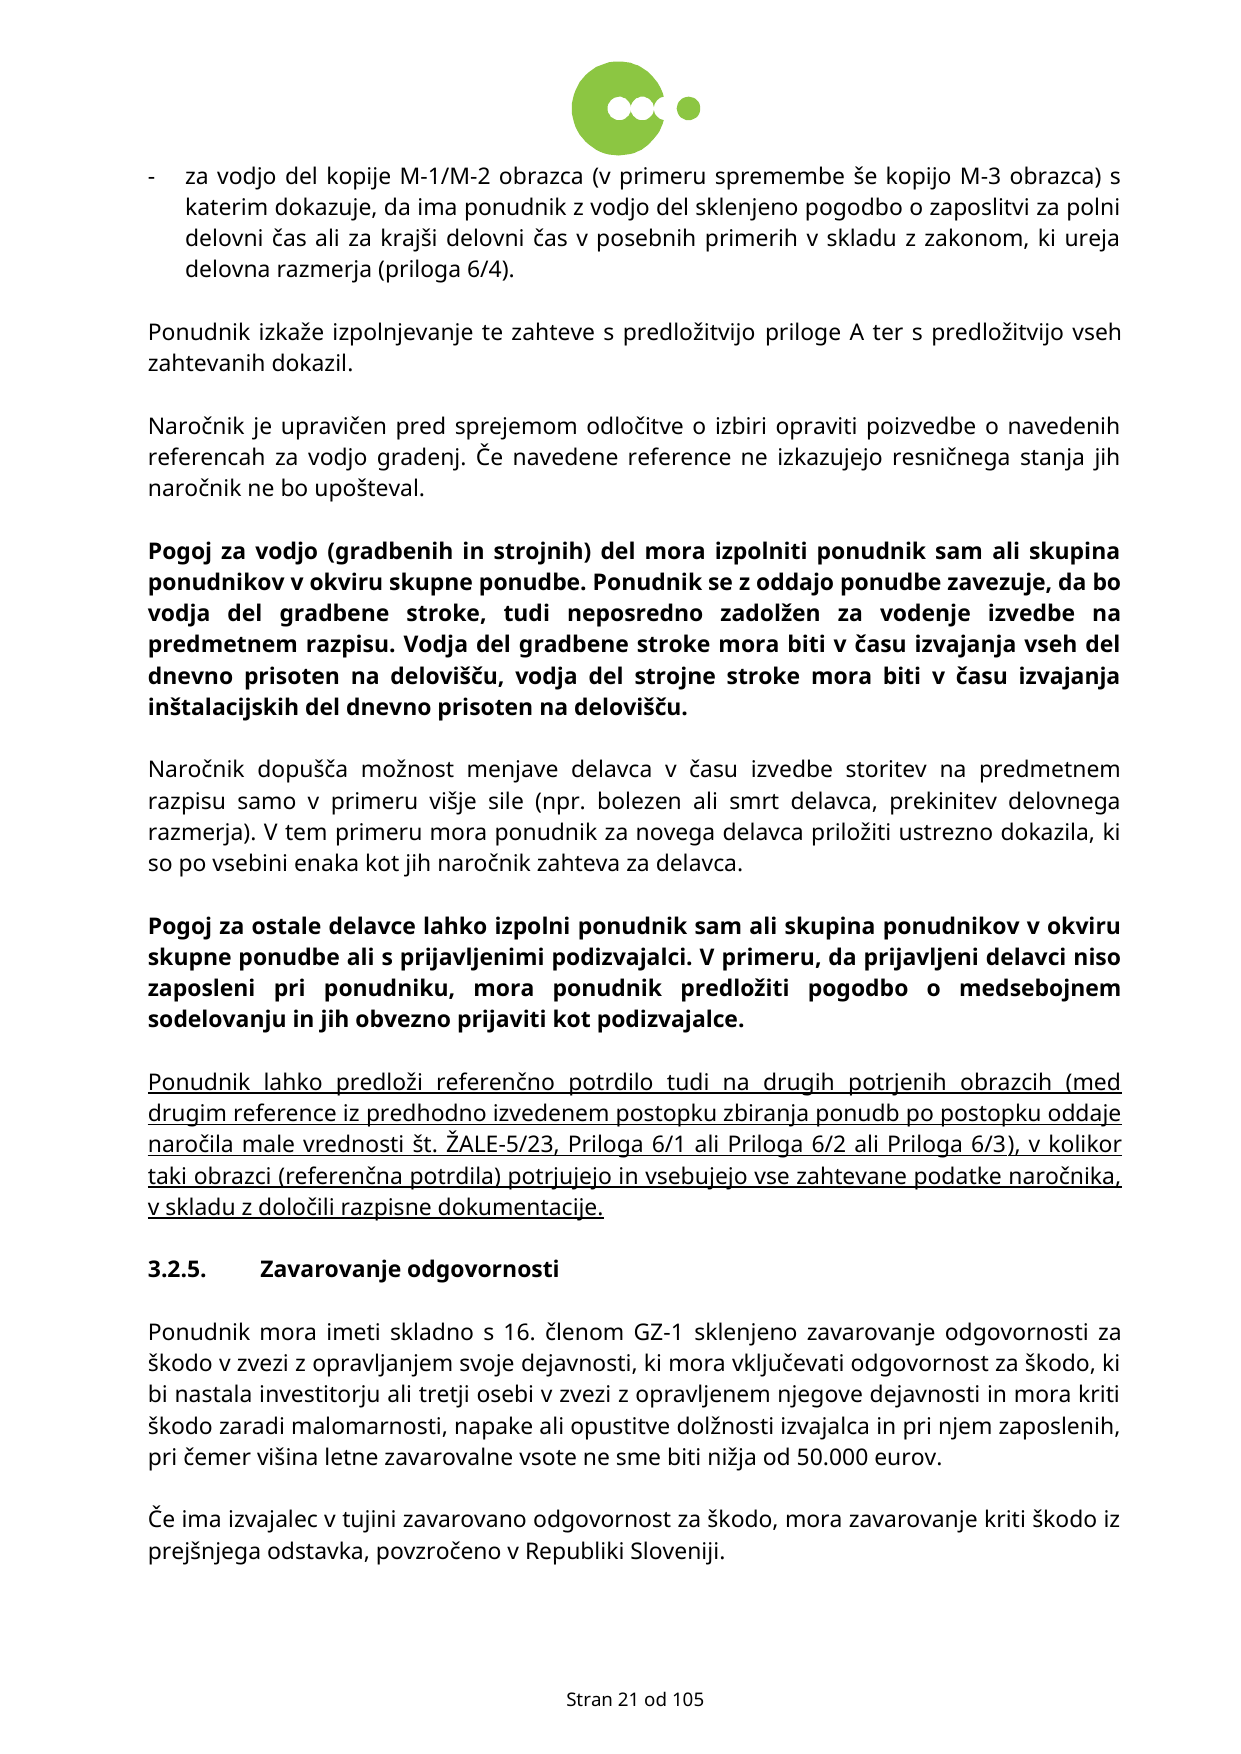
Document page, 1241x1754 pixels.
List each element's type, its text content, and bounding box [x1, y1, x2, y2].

text Ponudnik mora imeti skladno s 16. členom GZ-1 sklenjeno zavarovanje odgovornosti za škodo v zvezi z opravljanjem svoje dejavnosti, ki mora vključevati odgovornost za škodo, ki bi nastala investitorju ali tretji osebi v zvezi z opravljenem njegove dejavnosti in mora kriti škodo zaradi malomarnosti, napake ali opustitve dolžnosti izvajalca in pri njem zaposlenih, pri čemer višina letne zavarovalne vsote ne sme biti nižja od 50.000 eurov. [148, 1316, 1122, 1472]
text Če ima izvajalec v tujini zavarovano odgovornost za škodo, mora zavarovanje kriti škodo iz prejšnjega odstavka, povzročeno v Republiki Sloveniji. [148, 1503, 1122, 1566]
text Naročnik je upravičen pred sprejemom odločitve o izbiri opraviti poizvedbe o navedenih referencah za vodjo gradenj. Če navedene reference ne izkazujejo resničnega stanja jih naročnik ne bo upošteval. [148, 410, 1122, 503]
text Pogoj za vodjo (gradbenih in strojnih) del mora izpolniti ponudnik sam ali skupina ponudnikov v okviru skupne ponudbe. Ponudnik se z oddajo ponudbe zavezuje, da bo vodja del gradbene stroke, tudi neposredno zadolžen za vodenje izvedbe na predmetnem razpisu. Vodja del gradbene stroke mora biti v času izvajanja vseh del dnevno prisoten na delovišču, vodja del strojne stroke mora biti v času izvajanja inštalacijskih del dnevno prisoten na delovišču. [148, 535, 1122, 722]
text Naročnik dopušča možnost menjave delavca v času izvedbe storitev na predmetnem razpisu samo v primeru višje sile (npr. bolezen ali smrt delavca, prekinitev delovnega razmerja). V tem primeru mora ponudnik za novega delavca priložiti ustrezno dokazila, ki so po vsebini enaka kot jih naročnik zahteva za delavca. [148, 753, 1122, 878]
text Ponudnik lahko predloži referenčno potrdilo tudi na drugih potrjenih obrazcih (med drugim reference iz predhodno izvedenem postopku zbiranja ponudb po postopku oddaje naročila male vrednosti št. ŽALE-5/23, Priloga 6/1 ali Priloga 6/2 ali Priloga 6/3), v kolikor taki obrazci (referenčna potrdila) potrjujejo in vsebujejo vse zahtevane podatke naročnika, v skladu z določili razpisne dokumentacije. [148, 1066, 1122, 1092]
list za vodjo del kopije M-1/M-2 obrazca (v primeru spremembe še kopijo M-3 obrazca) s katerim dokazuje, da ima ponudnik z vodjo del sklenjeno pogodbo o zaposlitvi za polni delovni čas ali za krajši delovni čas v posebnih primerih v skladu z zakonom, ki ureja delovna razmerja (priloga 6/4). [148, 160, 1122, 285]
text Ponudnik lahko predloži referenčno potrdilo tudi na drugih potrjenih obrazcih (med drugim reference iz predhodno izvedenem postopku zbiranja ponudb po postopku oddaje naročila male vrednosti št. ŽALE-5/23, Priloga 6/1 ali Priloga 6/2 ali Priloga 6/3), v kolikor taki obrazci (referenčna potrdila) potrjujejo in vsebujejo vse zahtevane podatke naročnika, v skladu z določili razpisne dokumentacije. [148, 1156, 1122, 1186]
text Ponudnik lahko predloži referenčno potrdilo tudi na drugih potrjenih obrazcih (med drugim reference iz predhodno izvedenem postopku zbiranja ponudb po postopku oddaje naročila male vrednosti št. ŽALE-5/23, Priloga 6/1 ali Priloga 6/2 ali Priloga 6/3), v kolikor taki obrazci (referenčna potrdila) potrjujejo in vsebujejo vse zahtevane podatke naročnika, v skladu z določili razpisne dokumentacije. [148, 1188, 1122, 1222]
text Ponudnik izkaže izpolnjevanje te zahteve s predložitvijo priloge A ter s predložitvijo vseh zahtevanih dokazil. [148, 316, 1122, 378]
text Ponudnik lahko predloži referenčno potrdilo tudi na drugih potrjenih obrazcih (med drugim reference iz predhodno izvedenem postopku zbiranja ponudb po postopku oddaje naročila male vrednosti št. ŽALE-5/23, Priloga 6/1 ali Priloga 6/2 ali Priloga 6/3), v kolikor taki obrazci (referenčna potrdila) potrjujejo in vsebujejo vse zahtevane podatke naročnika, v skladu z določili razpisne dokumentacije. [148, 1094, 1122, 1124]
text Ponudnik lahko predloži referenčno potrdilo tudi na drugih potrjenih obrazcih (med drugim reference iz predhodno izvedenem postopku zbiranja ponudb po postopku oddaje naročila male vrednosti št. ŽALE-5/23, Priloga 6/1 ali Priloga 6/2 ali Priloga 6/3), v kolikor taki obrazci (referenčna potrdila) potrjujejo in vsebujejo vse zahtevane podatke naročnika, v skladu z določili razpisne dokumentacije. [148, 1125, 1122, 1155]
list Zavarovanje odgovornosti [148, 1253, 1122, 1285]
text Pogoj za ostale delavce lahko izpolni ponudnik sam ali skupina ponudnikov v okviru skupne ponudbe ali s prijavljenimi podizvajalci. V primeru, da prijavljeni delavci niso zaposleni pri ponudniku, mora ponudnik predložiti pogodbo o medsebojnem sodelovanju in jih obvezno prijaviti kot podizvajalce. [148, 910, 1122, 1035]
